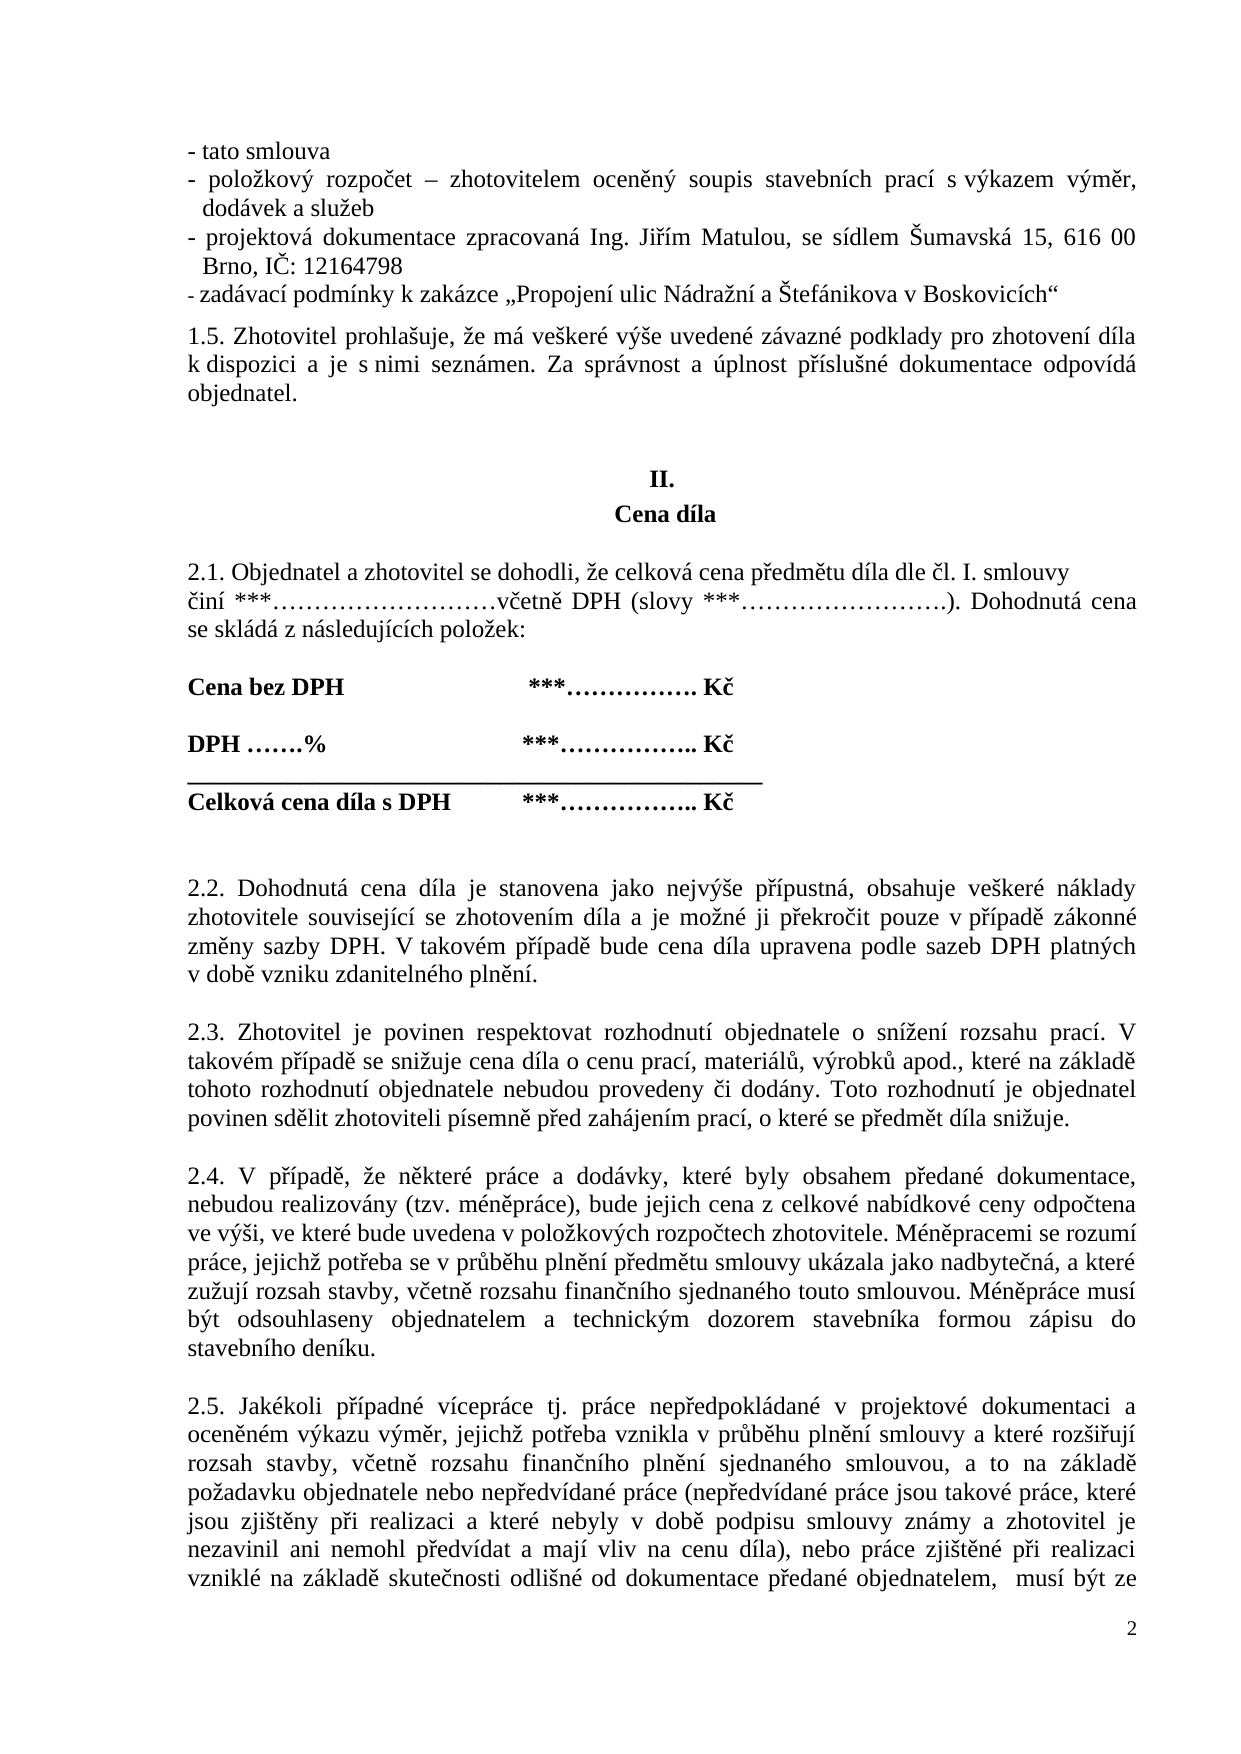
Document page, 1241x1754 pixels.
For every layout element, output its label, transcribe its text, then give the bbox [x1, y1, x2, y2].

text činí ***………………………včetně DPH (slovy ***…………………….). Dohodnutá cena se skládá z následujících položek: [187, 586, 1137, 643]
text Cena díla [187, 499, 1137, 528]
text 1.5. Zhotovitel prohlašuje, že má veškeré výše uvedené závazné podklady pro zhotovení díla k dispozici a je s nimi seznámen. Za správnost a úplnost příslušné dokumentace odpovídá objednatel. [187, 321, 1137, 407]
text 2.1. Objednatel a zhotovitel se dohodli, že celková cena předmětu díla dle čl. I. smlouvy [187, 557, 1137, 586]
text 2.3. Zhotovitel je povinen respektovat rozhodnutí objednatele o snížení rozsahu prací. V takovém případě se snižuje cena díla o cenu prací, materiálů, výrobků apod., které na základě tohoto rozhodnutí objednatele nebudou provedeny či dodány. Toto rozhodnutí je objednatel povinen sdělit zhotoviteli písemně před zahájením prací, o které se předmět díla snižuje. [187, 1017, 1137, 1132]
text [187, 1391, 1137, 1592]
text Celková cena díla s DPH ***…………….. Kč [187, 787, 1137, 816]
text ______________________________________________ [187, 758, 1137, 787]
text - zadávací podmínky k zakázce „Propojení ulic Nádražní a Štefánikova v Boskovicích“ [187, 279, 1137, 308]
text 2.2. Dohodnutá cena díla je stanovena jako nejvýše přípustná, obsahuje veškeré náklady zhotovitele související se zhotovením díla a je možné ji překročit pouze v případě zákonné změny sazby DPH. V takovém případě bude cena díla upravena podle sazeb DPH platných v době vzniku zdanitelného plnění. [187, 873, 1137, 988]
text DPH …….% ***…………….. Kč [187, 729, 1137, 758]
text - položkový rozpočet – zhotovitelem oceněný soupis stavebních prací s výkazem výměr, dodávek a služeb [187, 164, 1137, 222]
text - projektová dokumentace zpracovaná Ing. Jiřím Matulou, se sídlem Šumavská 15, 616 00 Brno, IČ: 12164798 [187, 222, 1137, 279]
text II. [187, 464, 1137, 493]
text Cena bez DPH ***……………. Kč [187, 672, 1137, 701]
text 2.4. V případě, že některé práce a dodávky, které byly obsahem předané dokumentace, nebudou realizovány (tzv. méněpráce), bude jejich cena z celkové nabídkové ceny odpočtena ve výši, ve které bude uvedena v položkových rozpočtech zhotovitele. Méněpracemi se rozumí práce, jejichž potřeba se v průběhu plnění předmětu smlouvy ukázala jako nadbytečná, a které zužují rozsah stavby, včetně rozsahu finančního sjednaného touto smlouvou. Méněpráce musí být odsouhlaseny objednatelem a technickým dozorem stavebníka formou zápisu do stavebního deníku. [187, 1161, 1137, 1362]
text - tato smlouva [187, 136, 1137, 164]
